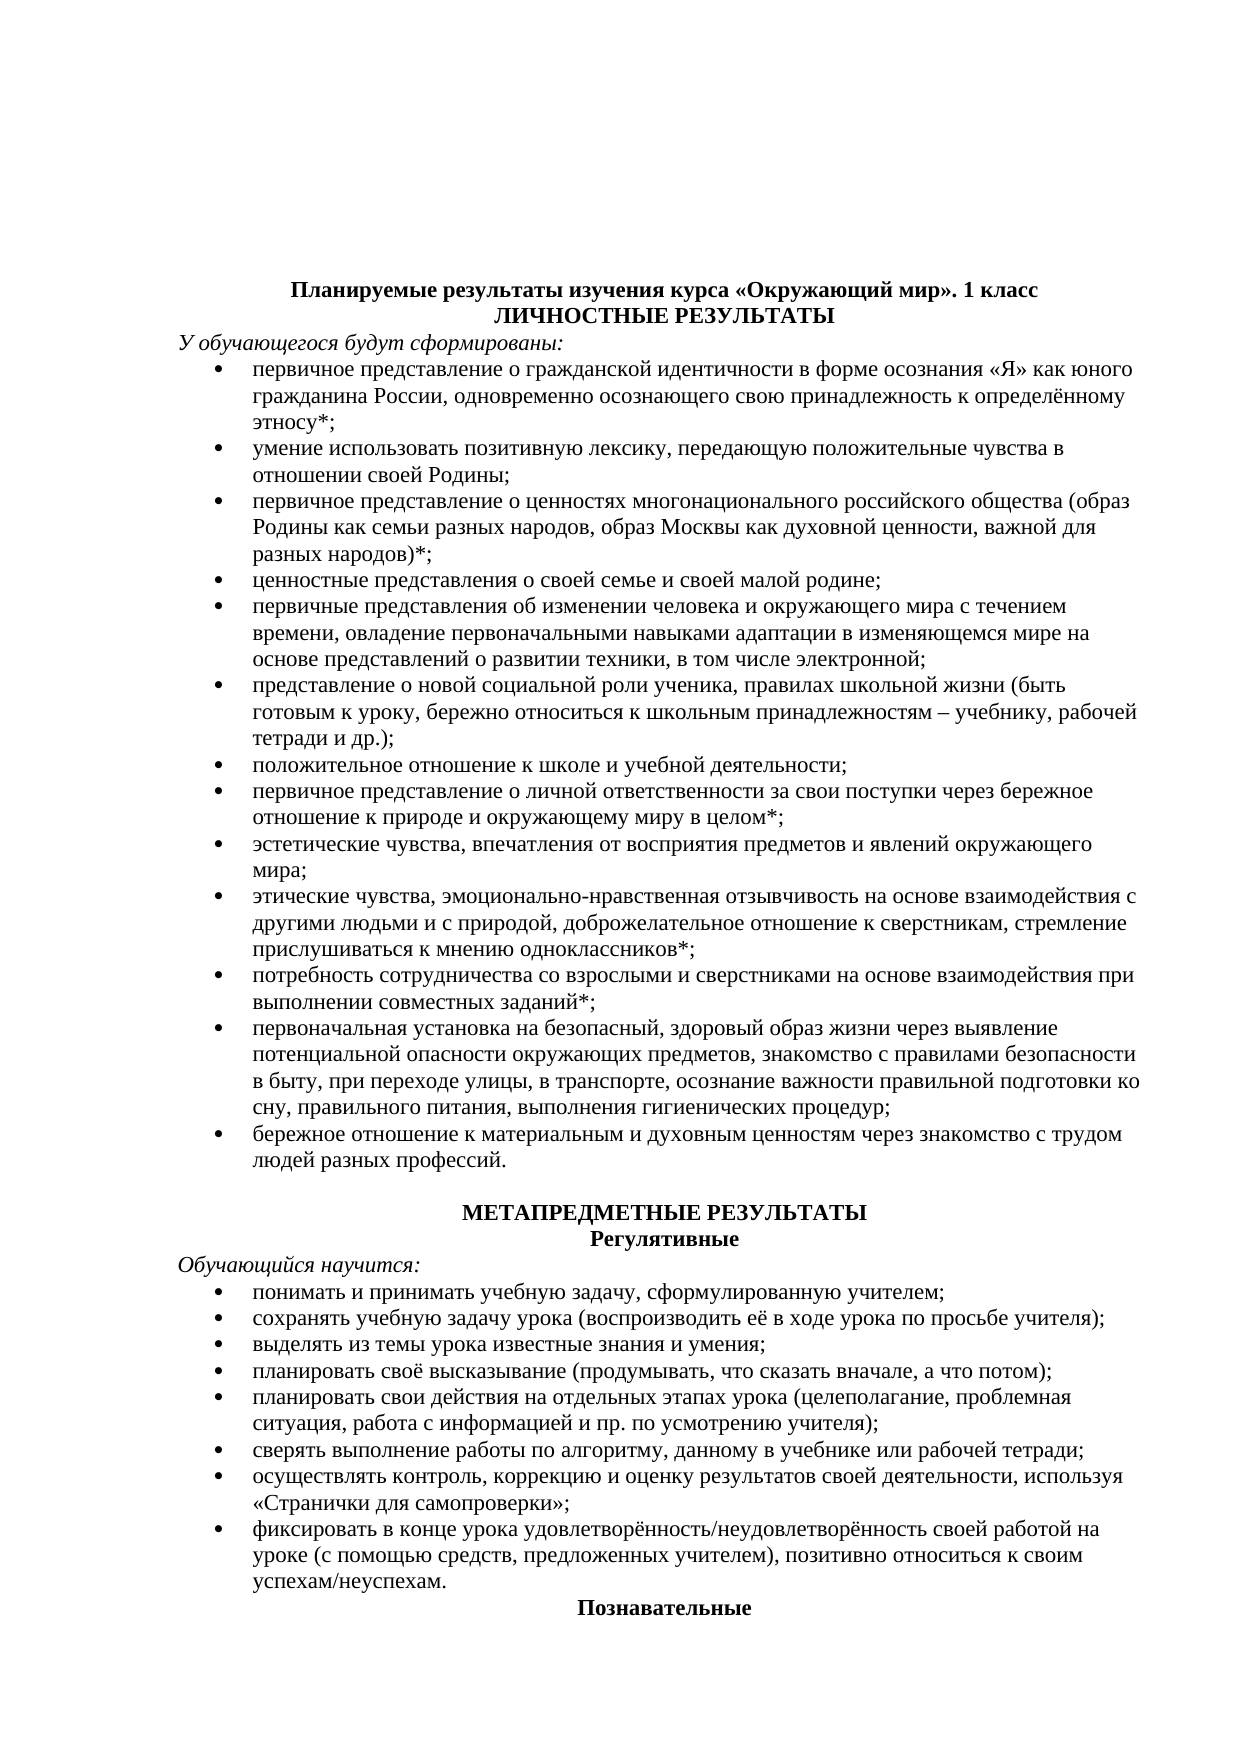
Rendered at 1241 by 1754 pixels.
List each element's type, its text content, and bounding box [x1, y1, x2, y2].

list сохранять учебную задачу урока (воспроизводить её в ходе урока по просьбе учителя); [215, 1304, 1152, 1330]
list ценностные представления о своей семье и своей малой родине; [215, 566, 1152, 592]
list понимать и принимать учебную задачу, сформулированную учителем; [215, 1278, 1152, 1304]
list положительное отношение к школе и учебной деятельности; [215, 751, 1152, 777]
list сверять выполнение работы по алгоритму, данному в учебнике или рабочей тетради; [215, 1436, 1152, 1462]
list первичные представления об изменении человека и окружающего мира с течением времени, овладение первоначальными навыками адаптации в изменяющемся мире на основе представлений о развитии техники, в том числе электронной; [215, 592, 1152, 672]
list потребность сотрудничества со взрослыми и сверстниками на основе взаимодействия при выполнении совместных заданий*; [215, 961, 1152, 1014]
list первичное представление о гражданской идентичности в форме осознания «Я» как юного гражданина России, одновременно осознающего свою принадлежность к определённому этносу*; [215, 355, 1152, 434]
list этические чувства, эмоционально-нравственная отзывчивость на основе взаимодействия с другими людьми и с природой, доброжелательное отношение к сверстникам, стремление прислушиваться к мнению одноклассников*; [215, 882, 1152, 961]
subtitle Планируемые результаты изучения курса «Окружающий мир». 1 класс [177, 276, 1152, 303]
text Познавательные [177, 1594, 1152, 1620]
list фиксировать в конце урока удовлетворённость/неудовлетворённость своей работой на уроке (с помощью средств, предложенных учителем), позитивно относиться к своим успехам/неуспехам. [215, 1515, 1152, 1594]
text У обучающегося будут сформированы: [177, 329, 1152, 355]
list первичное представление о ценностях многонационального российского общества (образ Родины как семьи разных народов, образ Москвы как духовной ценности, важной для разных народов)*; [215, 487, 1152, 566]
list осуществлять контроль, коррекцию и оценку результатов своей деятельности, используя «Странички для самопроверки»; [215, 1462, 1152, 1515]
list первоначальная установка на безопасный, здоровый образ жизни через выявление потенциальной опасности окружающих предметов, знакомство с правилами безопасности в быту, при переходе улицы, в транспорте, осознание важности правильной подготовки ко сну, правильного питания, выполнения гигиенических процедур; [215, 1014, 1152, 1119]
list бережное отношение к материальным и духовным ценностям через знакомство с трудом людей разных профессий. [215, 1119, 1152, 1172]
text ЛИЧНОСТНЫЕ РЕЗУЛЬТАТЫ [177, 303, 1152, 329]
text МЕТАПРЕДМЕТНЫЕ РЕЗУЛЬТАТЫ Регулятивные [177, 1199, 1152, 1251]
list первичное представление о личной ответственности за свои поступки через бережное отношение к природе и окружающему миру в целом*; [215, 777, 1152, 830]
list выделять из темы урока известные знания и умения; [215, 1330, 1152, 1357]
list умение использовать позитивную лексику, передающую положительные чувства в отношении своей Родины; [215, 434, 1152, 487]
list эстетические чувства, впечатления от восприятия предметов и явлений окружающего мира; [215, 830, 1152, 882]
list планировать свои действия на отдельных этапах урока (целеполагание, проблемная ситуация, работа с информацией и пр. по усмотрению учителя); [215, 1383, 1152, 1436]
list представление о новой социальной роли ученика, правилах школьной жизни (быть готовым к уроку, бережно относиться к школьным принадлежностям – учебнику, рабочей тетради и др.); [215, 672, 1152, 751]
list планировать своё высказывание (продумывать, что сказать вначале, а что потом); [215, 1357, 1152, 1383]
text Обучающийся научится: [177, 1251, 1152, 1278]
